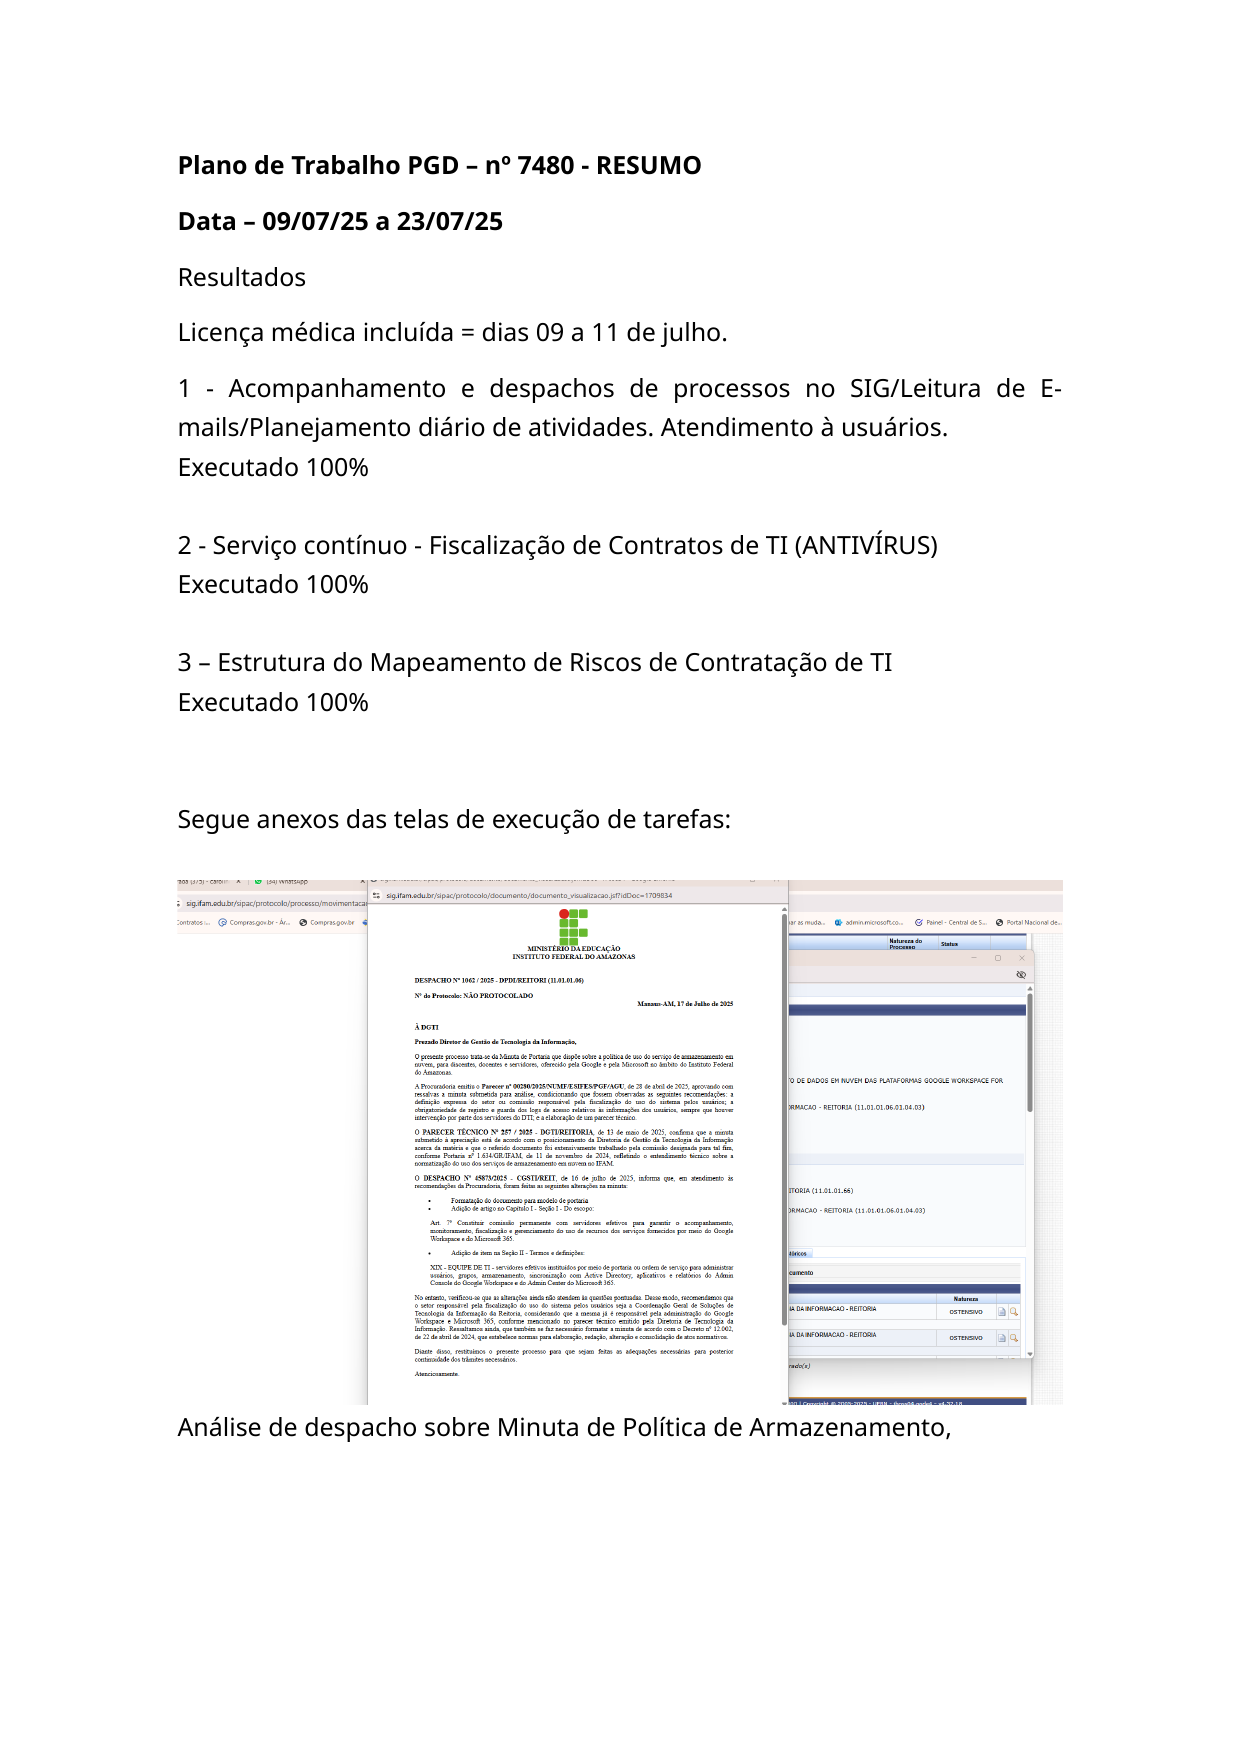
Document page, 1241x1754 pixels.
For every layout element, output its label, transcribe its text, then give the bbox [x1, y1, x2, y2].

text Segue anexos das telas de execução de tarefas: [177, 802, 1063, 836]
text Plano de Trabalho PGD – nº 7480 - RESUMO [177, 148, 1063, 182]
text Data – 09/07/25 a 23/07/25 [177, 203, 1063, 237]
picture [177, 880, 1063, 1405]
text 1 - Acompanhamento e despachos de processos no SIG/Leitura de E-mails/Planejamento diário de atividades. Atendimento à usuários. [177, 371, 1063, 444]
text Análise de despacho sobre Minuta de Política de Armazenamento, [177, 1410, 1063, 1444]
text Executado 100% [177, 684, 1063, 718]
text 2 - Serviço contínuo - Fiscalização de Contratos de TI (ANTIVÍRUS) [177, 488, 1063, 562]
text Executado 100% [177, 449, 1063, 483]
text 3 – Estrutura do Mapeamento de Riscos de Contratação de TI [177, 606, 1063, 679]
text Executado 100% [177, 567, 1063, 601]
text Licença médica incluída = dias 09 a 11 de julho. [177, 315, 1063, 349]
text Resultados [177, 259, 1063, 293]
